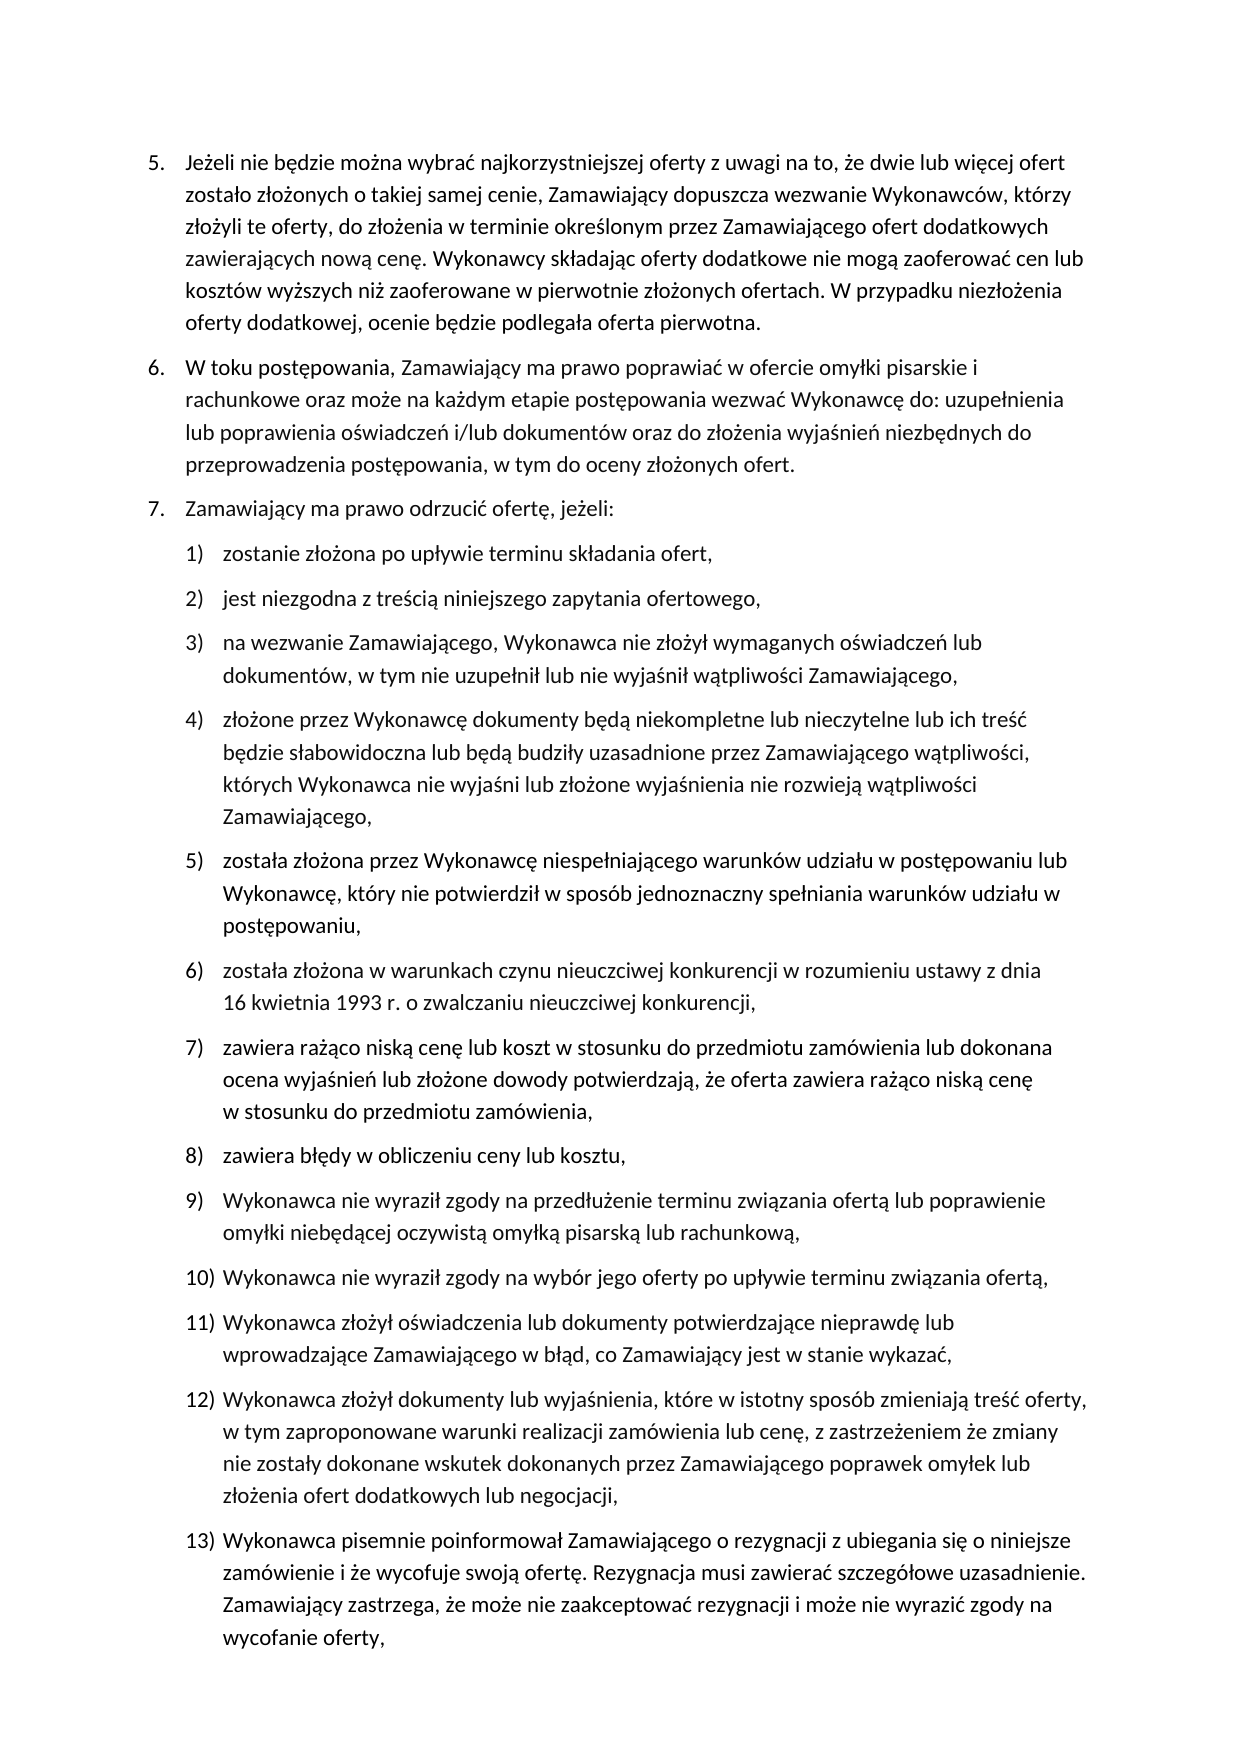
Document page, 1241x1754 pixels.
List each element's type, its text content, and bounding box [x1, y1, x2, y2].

list została złożona w warunkach czynu nieuczciwej konkurencji w rozumieniu ustawy z dnia 16 kwietnia 1993 r. o zwalczaniu nieuczciwej konkurencji, [185, 956, 1093, 1016]
list Zamawiający ma prawo odrzucić ofertę, jeżeli: [148, 494, 1093, 522]
list Wykonawca pisemnie poinformował Zamawiającego o rezygnacji z ubiegania się o niniejsze zamówienie i że wycofuje swoją ofertę. Rezygnacja musi zawierać szczegółowe uzasadnienie. Zamawiający zastrzega, że może nie zaakceptować rezygnacji i może nie wyrazić zgody na wycofanie oferty, [185, 1526, 1093, 1651]
list Wykonawca złożył oświadczenia lub dokumenty potwierdzające nieprawdę lub wprowadzające Zamawiającego w błąd, co Zamawiający jest w stanie wykazać, [185, 1308, 1093, 1368]
list jest niezgodna z treścią niniejszego zapytania ofertowego, [185, 584, 1093, 612]
list Wykonawca nie wyraził zgody na przedłużenie terminu związania ofertą lub poprawienie omyłki niebędącej oczywistą omyłką pisarską lub rachunkową, [185, 1186, 1093, 1247]
list na wezwanie Zamawiającego, Wykonawca nie złożył wymaganych oświadczeń lub dokumentów, w tym nie uzupełnił lub nie wyjaśnił wątpliwości Zamawiającego, [185, 628, 1093, 689]
list została złożona przez Wykonawcę niespełniającego warunków udziału w postępowaniu lub Wykonawcę, który nie potwierdził w sposób jednoznaczny spełniania warunków udziału w postępowaniu, [185, 847, 1093, 939]
list zawiera rażąco niską cenę lub koszt w stosunku do przedmiotu zamówienia lub dokonana ocena wyjaśnień lub złożone dowody potwierdzają, że oferta zawiera rażąco niską cenę w stosunku do przedmiotu zamówienia, [185, 1033, 1093, 1125]
list Wykonawca złożył dokumenty lub wyjaśnienia, które w istotny sposób zmieniają treść oferty, w tym zaproponowane warunki realizacji zamówienia lub cenę, z zastrzeżeniem że zmiany nie zostały dokonane wskutek dokonanych przez Zamawiającego poprawek omyłek lub złożenia ofert dodatkowych lub negocjacji, [185, 1385, 1093, 1509]
list Wykonawca nie wyraził zgody na wybór jego oferty po upływie terminu związania ofertą, [185, 1263, 1093, 1291]
list złożone przez Wykonawcę dokumenty będą niekompletne lub nieczytelne lub ich treść będzie słabowidoczna lub będą budziły uzasadnione przez Zamawiającego wątpliwości, których Wykonawca nie wyjaśni lub złożone wyjaśnienia nie rozwieją wątpliwości Zamawiającego, [185, 705, 1093, 830]
list zawiera błędy w obliczeniu ceny lub kosztu, [185, 1142, 1093, 1170]
list Jeżeli nie będzie można wybrać najkorzystniejszej oferty z uwagi na to, że dwie lub więcej ofert zostało złożonych o takiej samej cenie, Zamawiający dopuszcza wezwanie Wykonawców, którzy złożyli te oferty, do złożenia w terminie określonym przez Zamawiającego ofert dodatkowych zawierających nową cenę. Wykonawcy składając oferty dodatkowe nie mogą zaoferować cen lub kosztów wyższych niż zaoferowane w pierwotnie złożonych ofertach. W przypadku niezłożenia oferty dodatkowej, ocenie będzie podlegała oferta pierwotna. [148, 148, 1093, 337]
list W toku postępowania, Zamawiający ma prawo poprawiać w ofercie omyłki pisarskie i rachunkowe oraz może na każdym etapie postępowania wezwać Wykonawcę do: uzupełnienia lub poprawienia oświadczeń i/lub dokumentów oraz do złożenia wyjaśnień niezbędnych do przeprowadzenia postępowania, w tym do oceny złożonych ofert. [148, 353, 1093, 478]
list zostanie złożona po upływie terminu składania ofert, [185, 539, 1093, 567]
